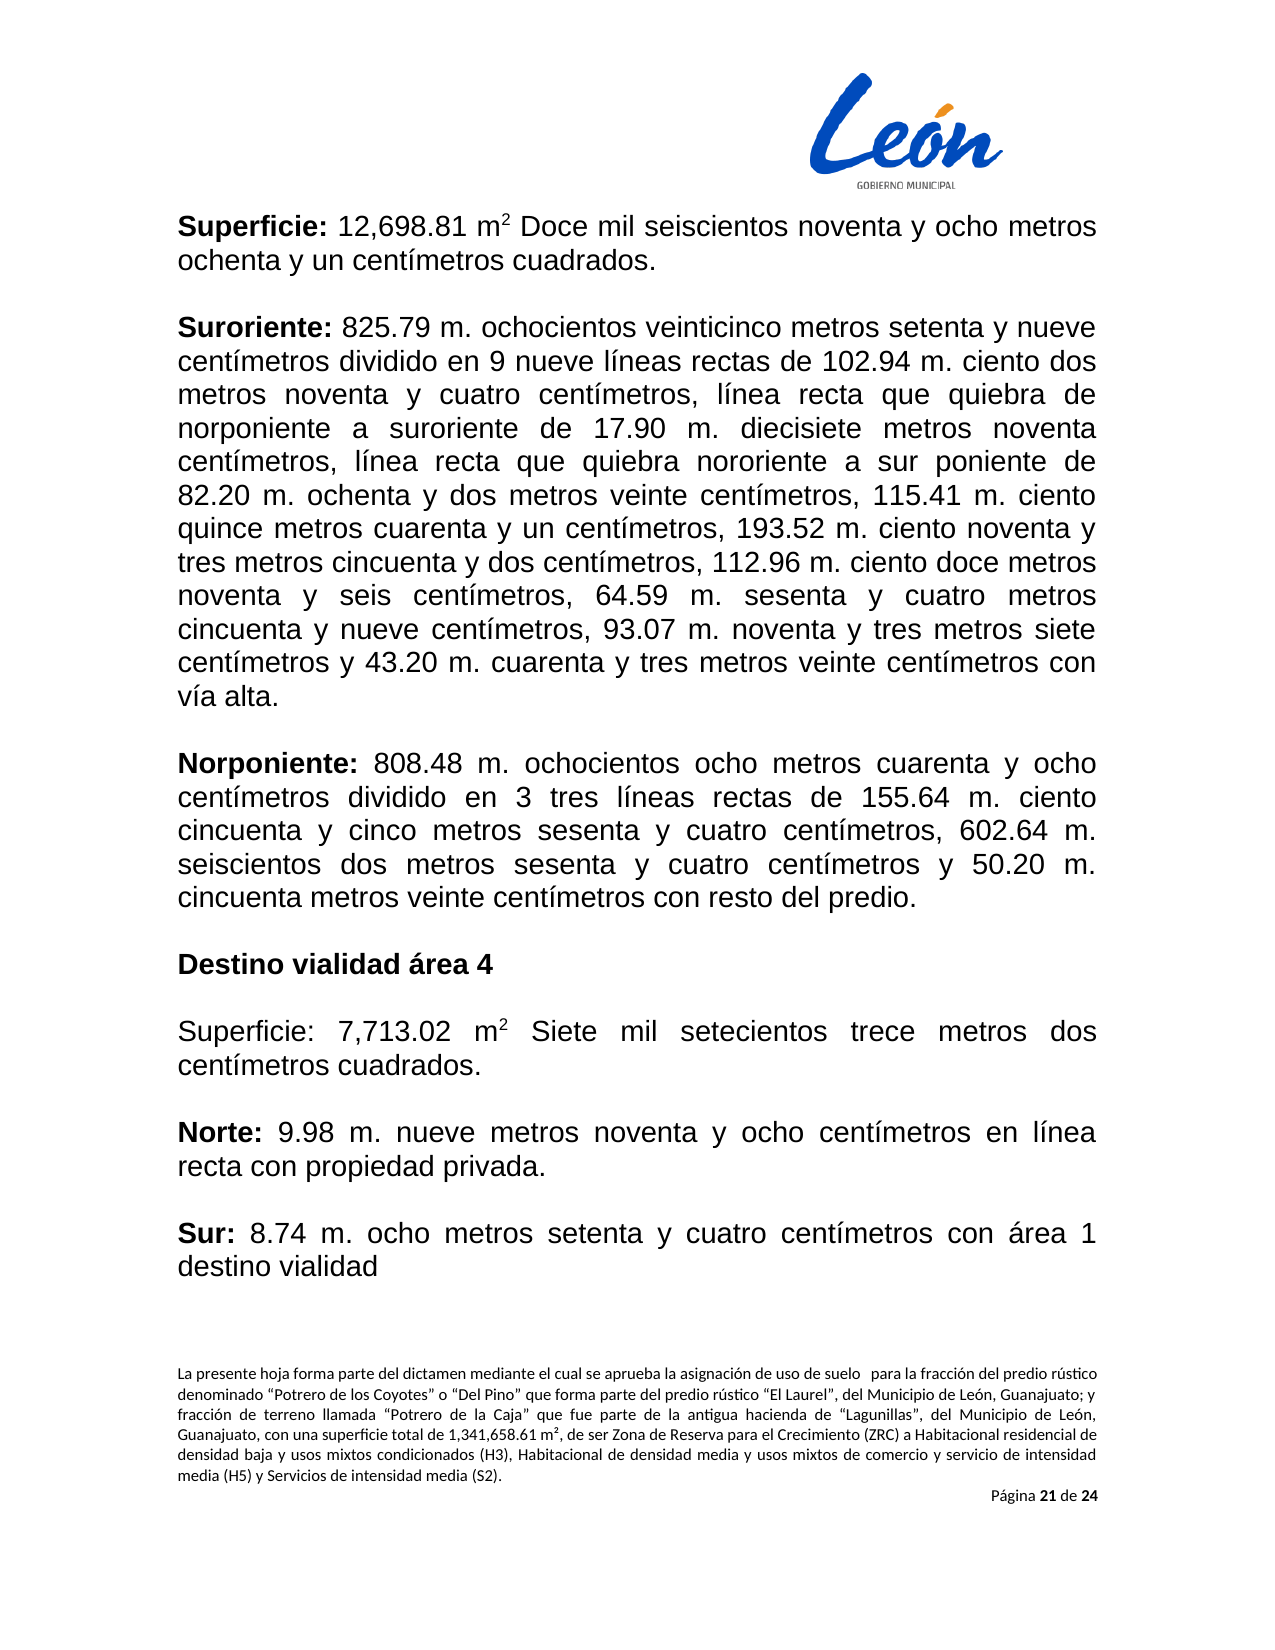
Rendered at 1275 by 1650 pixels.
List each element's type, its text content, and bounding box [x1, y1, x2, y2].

text Superficie: 12,698.81 m2 Doce mil seiscientos noventa y ocho metros ochenta y un centímetros cuadrados. [177, 209, 1098, 276]
text Destino vialidad área 4 [177, 947, 1098, 981]
picture [766, 73, 1047, 189]
text Norponiente: 808.48 m. ochocientos ocho metros cuarenta y ocho centímetros dividido en 3 tres líneas rectas de 155.64 m. ciento cincuenta y cinco metros sesenta y cuatro centímetros, 602.64 m. seiscientos dos metros sesenta y cuatro centímetros y 50.20 m. cincuenta metros veinte centímetros con resto del predio. [177, 746, 1098, 914]
text Superficie: 7,713.02 m2 Siete mil setecientos trece metros dos centímetros cuadrados. [177, 1014, 1098, 1081]
text Sur: 8.74 m. ocho metros setenta y cuatro centímetros con área 1 destino vialidad [177, 1216, 1098, 1283]
text Norte: 9.98 m. nueve metros noventa y ocho centímetros en línea recta con propiedad privada. [177, 1115, 1098, 1182]
text Suroriente: 825.79 m. ochocientos veinticinco metros setenta y nueve centímetros dividido en 9 nueve líneas rectas de 102.94 m. ciento dos metros noventa y cuatro centímetros, línea recta que quiebra de norponiente a suroriente de 17.90 m. diecisiete metros noventa centímetros, línea recta que quiebra nororiente a sur poniente de 82.20 m. ochenta y dos metros veinte centímetros, 115.41 m. ciento quince metros cuarenta y un centímetros, 193.52 m. ciento noventa y tres metros cincuenta y dos centímetros, 112.96 m. ciento doce metros noventa y seis centímetros, 64.59 m. sesenta y cuatro metros cincuenta y nueve centímetros, 93.07 m. noventa y tres metros siete centímetros y 43.20 m. cuarenta y tres metros veinte centímetros con vía alta. [177, 310, 1098, 712]
